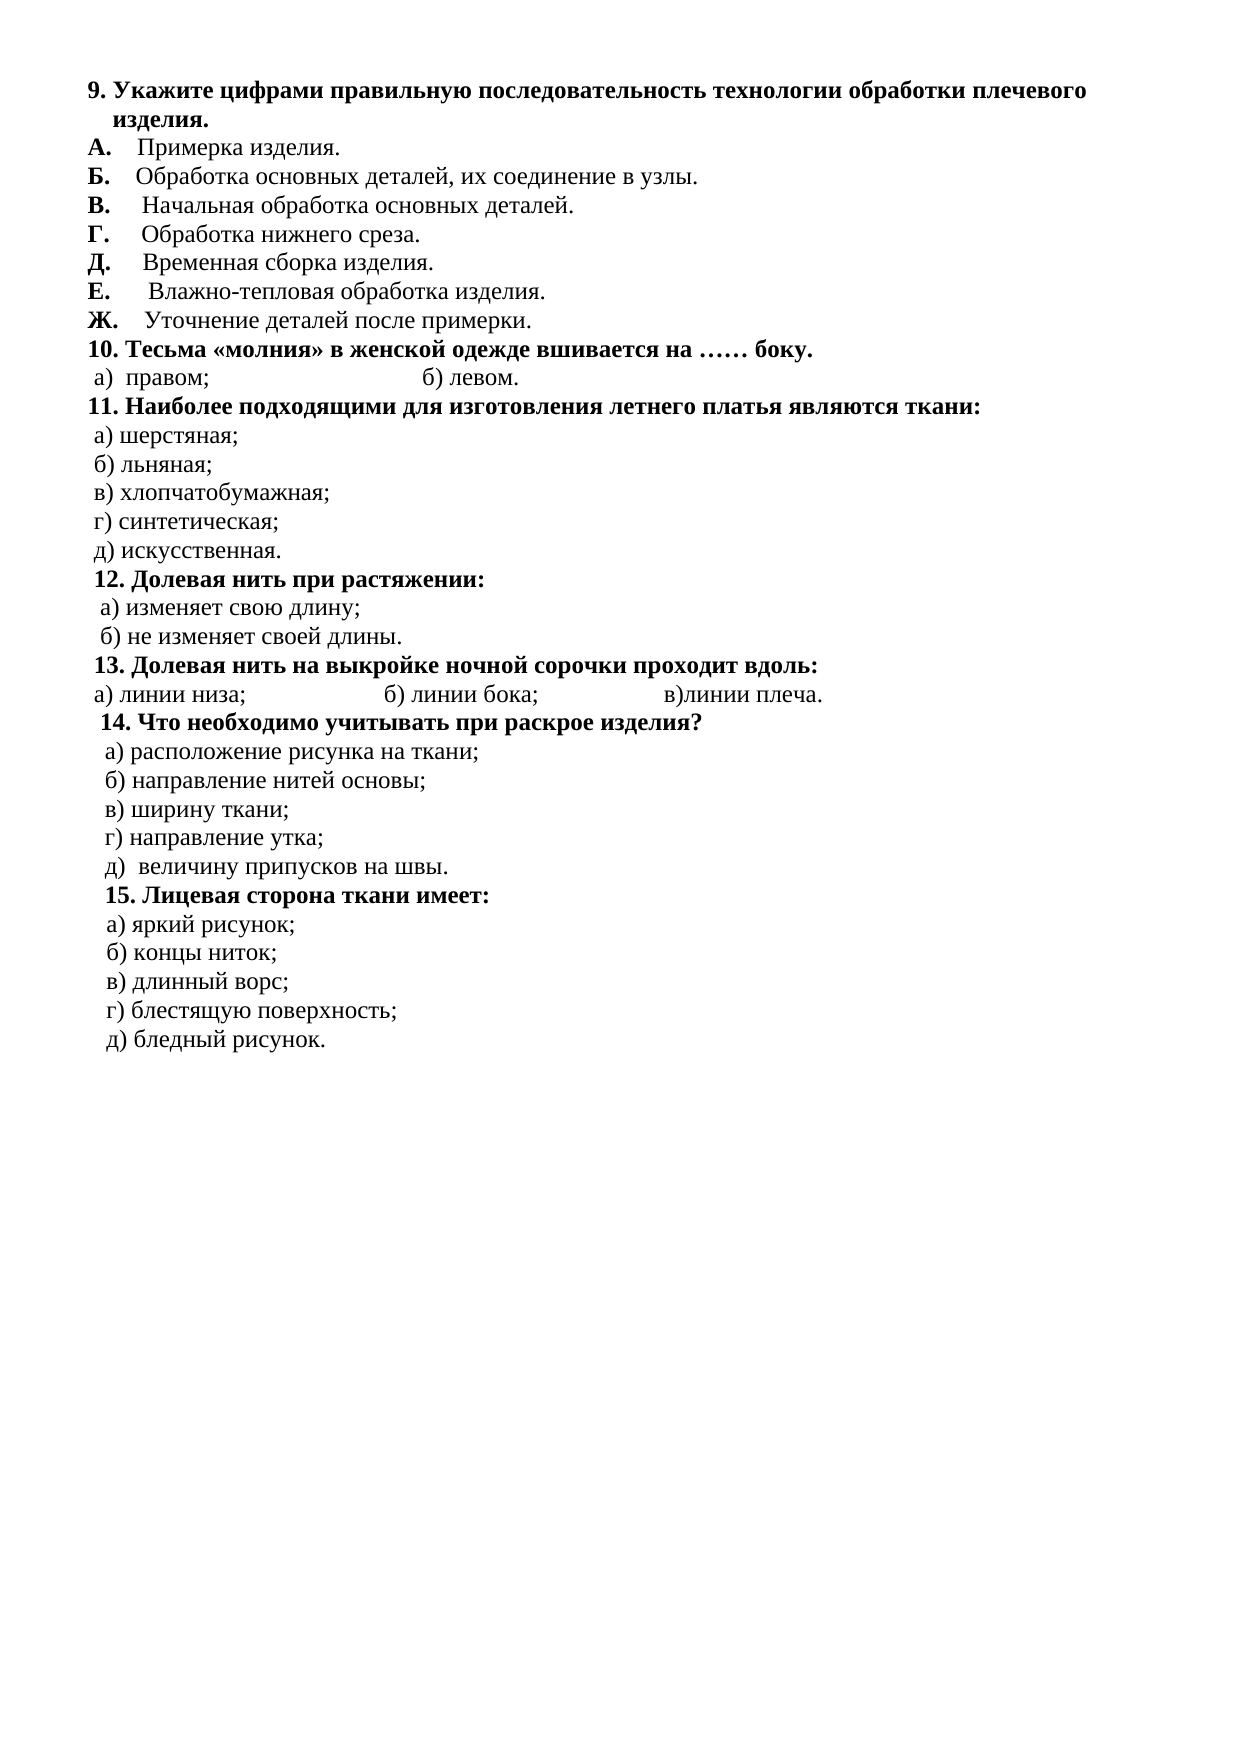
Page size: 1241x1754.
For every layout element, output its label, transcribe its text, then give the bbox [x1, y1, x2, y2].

text г) направление утка; [104, 822, 1165, 851]
text 15. Лицевая сторона ткани имеет: [104, 880, 1165, 909]
text г) блестящую поверхность; [75, 995, 1165, 1024]
text б) не изменяет своей длины. [75, 621, 1165, 650]
text д) бледный рисунок. [75, 1024, 1165, 1052]
text Ж. Уточнение деталей после примерки. [87, 305, 1165, 334]
text 12. Долевая нить при растяжении: [62, 564, 1165, 592]
text б) льняная; [50, 449, 1165, 477]
text В. Начальная обработка основных деталей. [87, 190, 1165, 219]
text д) величину припусков на швы. [104, 851, 1165, 880]
text 10. Тесьма «молния» в женской одежде вшивается на …… боку. [87, 334, 1165, 362]
text а) изменяет свою длину; [75, 592, 1165, 621]
text б) направление нитей основы; [104, 765, 1165, 794]
text Е. Влажно-тепловая обработка изделия. [87, 276, 1165, 305]
text Г. Обработка нижнего среза. [87, 219, 1165, 247]
text Б. Обработка основных деталей, их соединение в узлы. [87, 161, 1165, 190]
text Д. Временная сборка изделия. [87, 247, 1165, 276]
text б) концы ниток; [75, 937, 1165, 966]
text 9. Укажите цифрами правильную последовательность технологии обработки плечевого изделия. [87, 75, 1165, 132]
text в) хлопчатобумажная; [62, 477, 1165, 506]
text 14. Что необходимо учитывать при раскрое изделия? [75, 707, 1165, 736]
text а) яркий рисунок; [75, 909, 1165, 937]
text 13. Долевая нить на выкройке ночной сорочки проходит вдоль: [75, 650, 1165, 679]
text д) искусственная. [50, 535, 1165, 564]
text в) длинный ворс; [75, 966, 1165, 995]
text а) шерстяная; [62, 420, 1165, 449]
text а) правом; б) левом. [62, 362, 1165, 391]
text а) линии низа; б) линии бока; в)линии плеча. [75, 679, 1165, 707]
text г) синтетическая; [62, 506, 1165, 535]
text в) ширину ткани; [104, 794, 1165, 822]
text 11. Наиболее подходящими для изготовления летнего платья являются ткани: [62, 391, 1165, 420]
text А. Примерка изделия. [87, 132, 1165, 161]
text а) расположение рисунка на ткани; [104, 736, 1165, 765]
